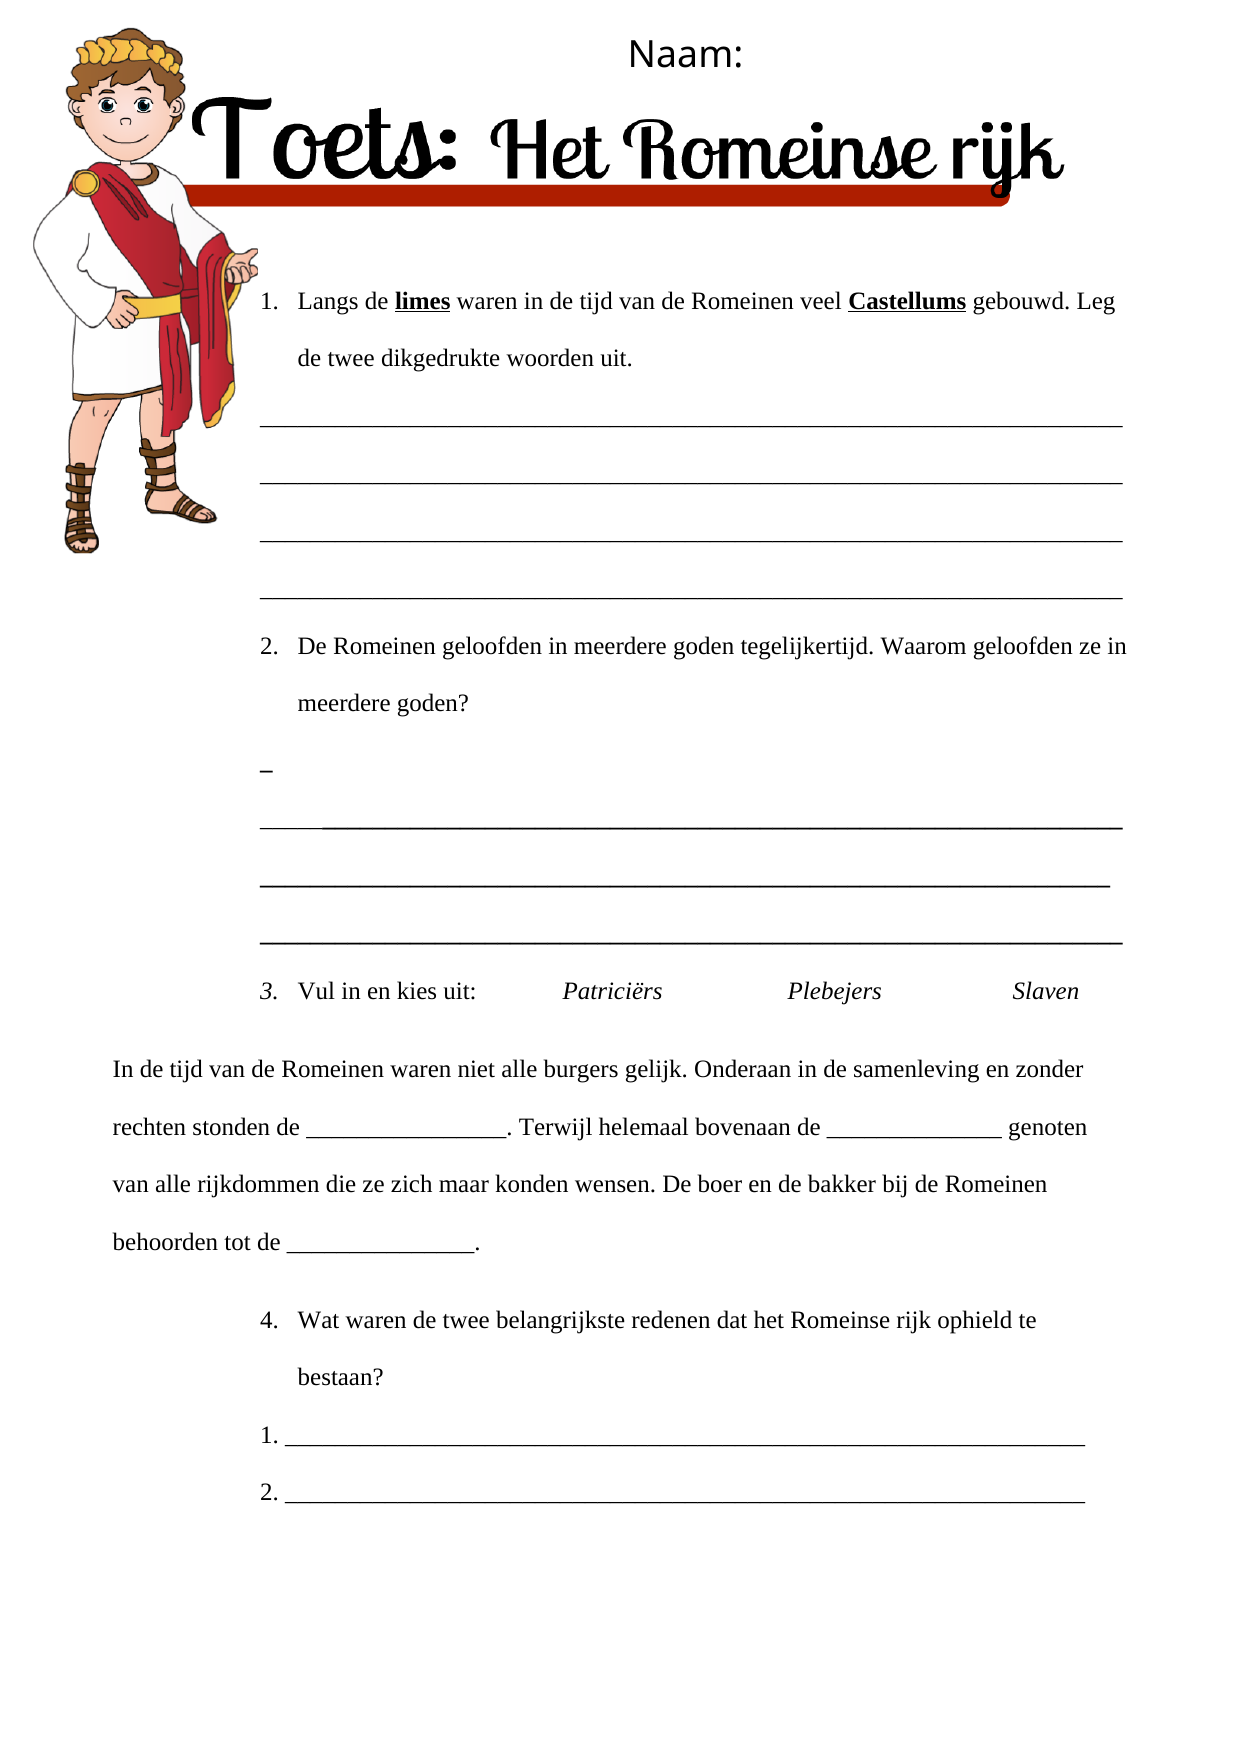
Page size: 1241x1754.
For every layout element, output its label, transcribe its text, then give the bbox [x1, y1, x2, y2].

list De Romeinen geloofden in meerdere goden tegelijkertijd. Waarom geloofden ze in meerdere goden? [260, 631, 1128, 717]
list __________________________________________________________________________________________________________________________________________ [260, 746, 1128, 889]
list Langs de limes waren in de tijd van de Romeinen veel Castellums gebouwd. Leg de twee dikgedrukte woorden uit. [260, 286, 1128, 372]
list 2. ________________________________________________________________ [187, 1477, 1128, 1506]
text In de tijd van de Romeinen waren niet alle burgers gelijk. Onderaan in de samenleving en zonder rechten stonden de ________________. Terwijl helemaal bovenaan de ______________ genoten van alle rijkdommen die ze zich maar konden wensen. De boer en de bakker bij de Romeinen behoorden tot de _______________. [112, 1054, 1128, 1255]
list ____________________________________________________________________________________________________________________________________________________________________________________________________________________________________________________________________________________ [260, 401, 1128, 602]
picture [18, 15, 1073, 567]
list 1. ________________________________________________________________ [187, 1420, 1128, 1448]
list Wat waren de twee belangrijkste redenen dat het Romeinse rijk ophield te bestaan? [260, 1305, 1128, 1391]
list Vul in en kies uit: Patriciërs Plebejers Slaven [260, 976, 1128, 1004]
list _____________________________________________________________________ [187, 918, 1128, 947]
